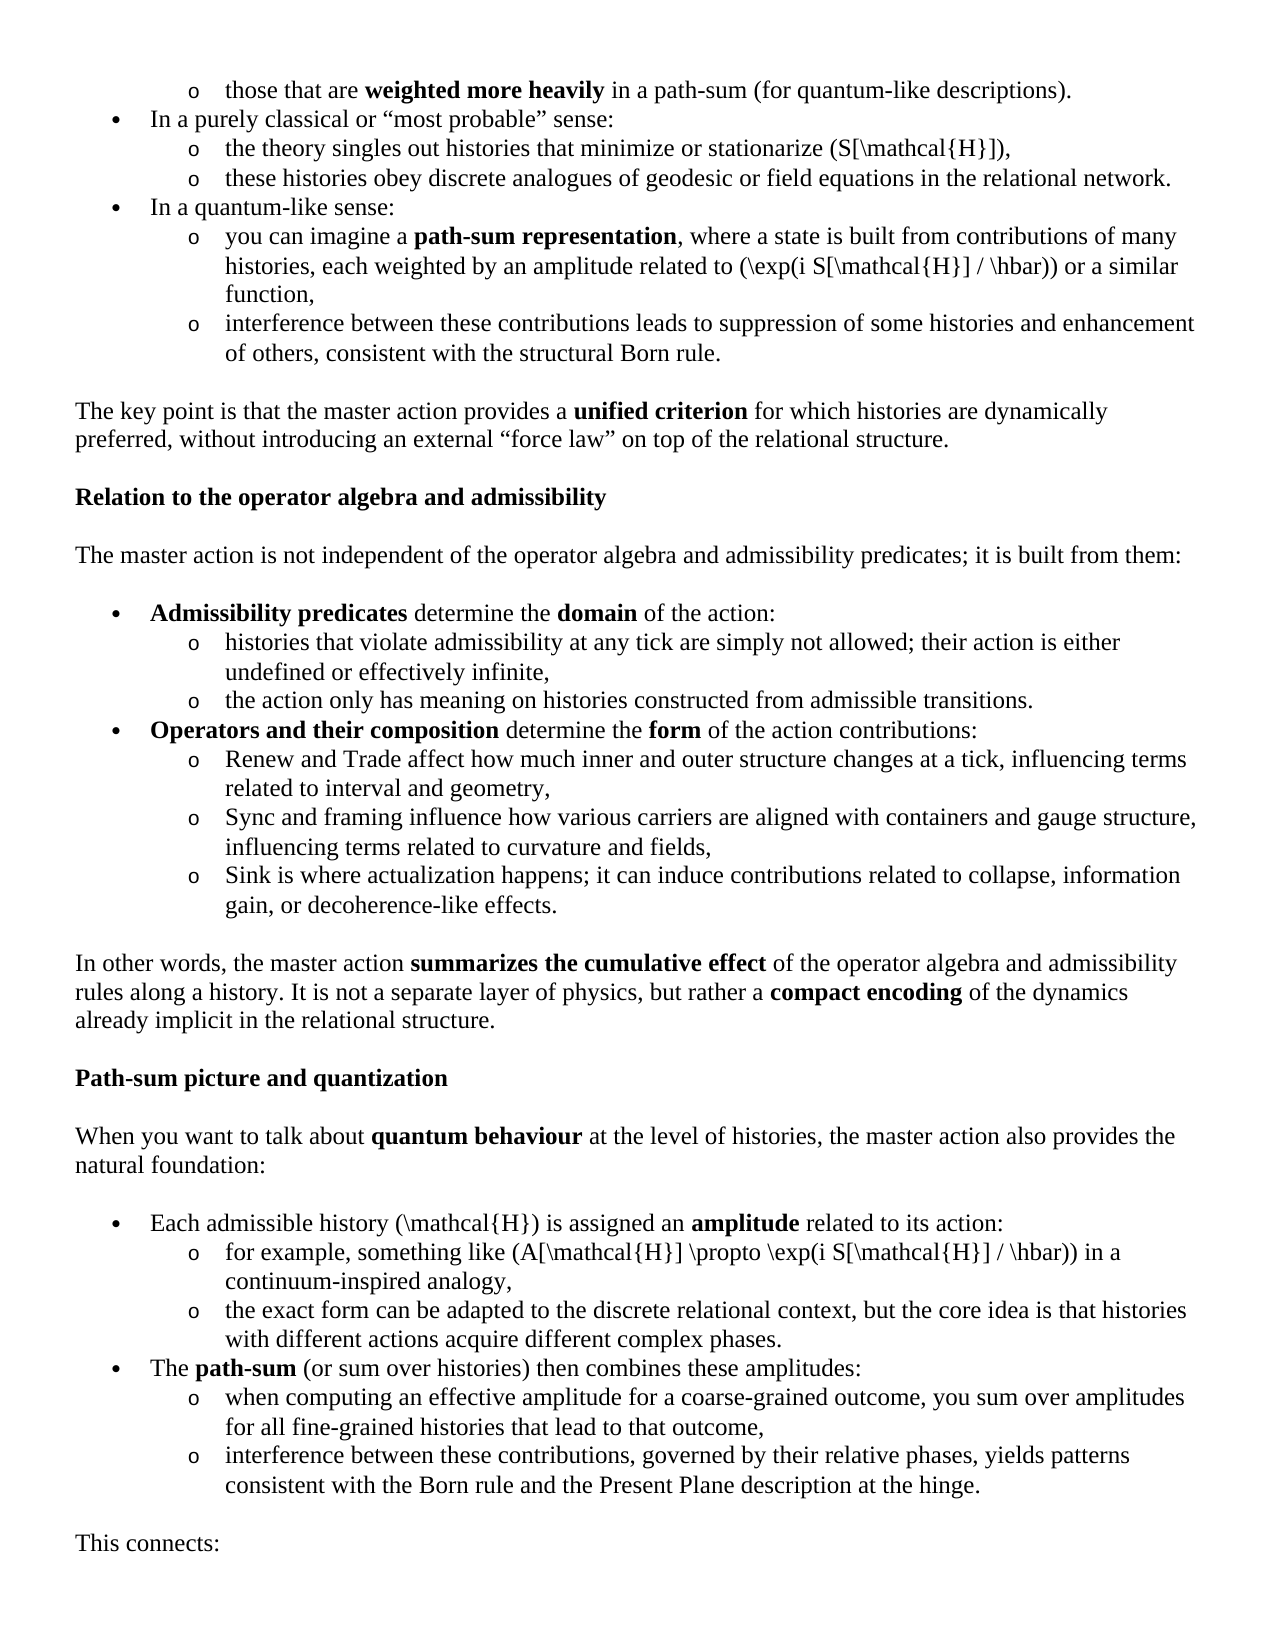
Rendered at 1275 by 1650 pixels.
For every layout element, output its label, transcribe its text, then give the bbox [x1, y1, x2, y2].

list these histories obey discrete analogues of geodesic or field equations in the relational network. [187, 163, 1200, 192]
list when computing an effective amplitude for a coarse-grained outcome, you sum over amplitudes for all fine-grained histories that lead to that outcome, [187, 1382, 1200, 1440]
list the exact form can be adapted to the discrete relational context, but the core idea is that histories with different actions acquire different complex phases. [187, 1295, 1200, 1353]
text This connects: [75, 1528, 1200, 1557]
list In a purely classical or “most probable” sense: [112, 104, 1200, 133]
text The master action is not independent of the operator algebra and admissibility predicates; it is built from them: [75, 540, 1200, 569]
list you can imagine a path-sum representation, where a state is built from contributions of many histories, each weighted by an amplitude related to (\exp(i S[\mathcal{H}] / \hbar)) or a similar function, [187, 221, 1200, 308]
list histories that violate admissibility at any tick are simply not allowed; their action is either undefined or effectively infinite, [187, 627, 1200, 685]
text When you want to talk about quantum behaviour at the level of histories, the master action also provides the natural foundation: [75, 1121, 1200, 1179]
list Sync and framing influence how various carriers are aligned with containers and gauge structure, influencing terms related to curvature and fields, [187, 802, 1200, 860]
list the theory singles out histories that minimize or stationarize (S[\mathcal{H}]), [187, 133, 1200, 163]
list Renew and Trade affect how much inner and outer structure changes at a tick, influencing terms related to interval and geometry, [187, 744, 1200, 802]
list Each admissible history (\mathcal{H}) is assigned an amplitude related to its action: [112, 1208, 1200, 1237]
text Relation to the operator algebra and admissibility [75, 482, 1200, 511]
list The path-sum (or sum over histories) then combines these amplitudes: [112, 1353, 1200, 1382]
list interference between these contributions leads to suppression of some histories and enhancement of others, consistent with the structural Born rule. [187, 308, 1200, 367]
list Sink is where actualization happens; it can induce contributions related to collapse, information gain, or decoherence-like effects. [187, 860, 1200, 919]
list In a quantum-like sense: [112, 192, 1200, 221]
list interference between these contributions, governed by their relative phases, yields patterns consistent with the Born rule and the Present Plane description at the hinge. [187, 1440, 1200, 1499]
text The key point is that the master action provides a unified criterion for which histories are dynamically preferred, without introducing an external “force law” on top of the relational structure. [75, 396, 1200, 453]
list Operators and their composition determine the form of the action contributions: [112, 715, 1200, 744]
text Path-sum picture and quantization [75, 1063, 1200, 1092]
text In other words, the master action summarizes the cumulative effect of the operator algebra and admissibility rules along a history. It is not a separate layer of physics, but rather a compact encoding of the dynamics already implicit in the relational structure. [75, 948, 1200, 1034]
list the action only has meaning on histories constructed from admissible transitions. [187, 685, 1200, 715]
list Admissibility predicates determine the domain of the action: [112, 598, 1200, 627]
list for example, something like (A[\mathcal{H}] \propto \exp(i S[\mathcal{H}] / \hbar)) in a continuum-inspired analogy, [187, 1237, 1200, 1295]
list those that are weighted more heavily in a path-sum (for quantum-like descriptions). [187, 75, 1200, 104]
